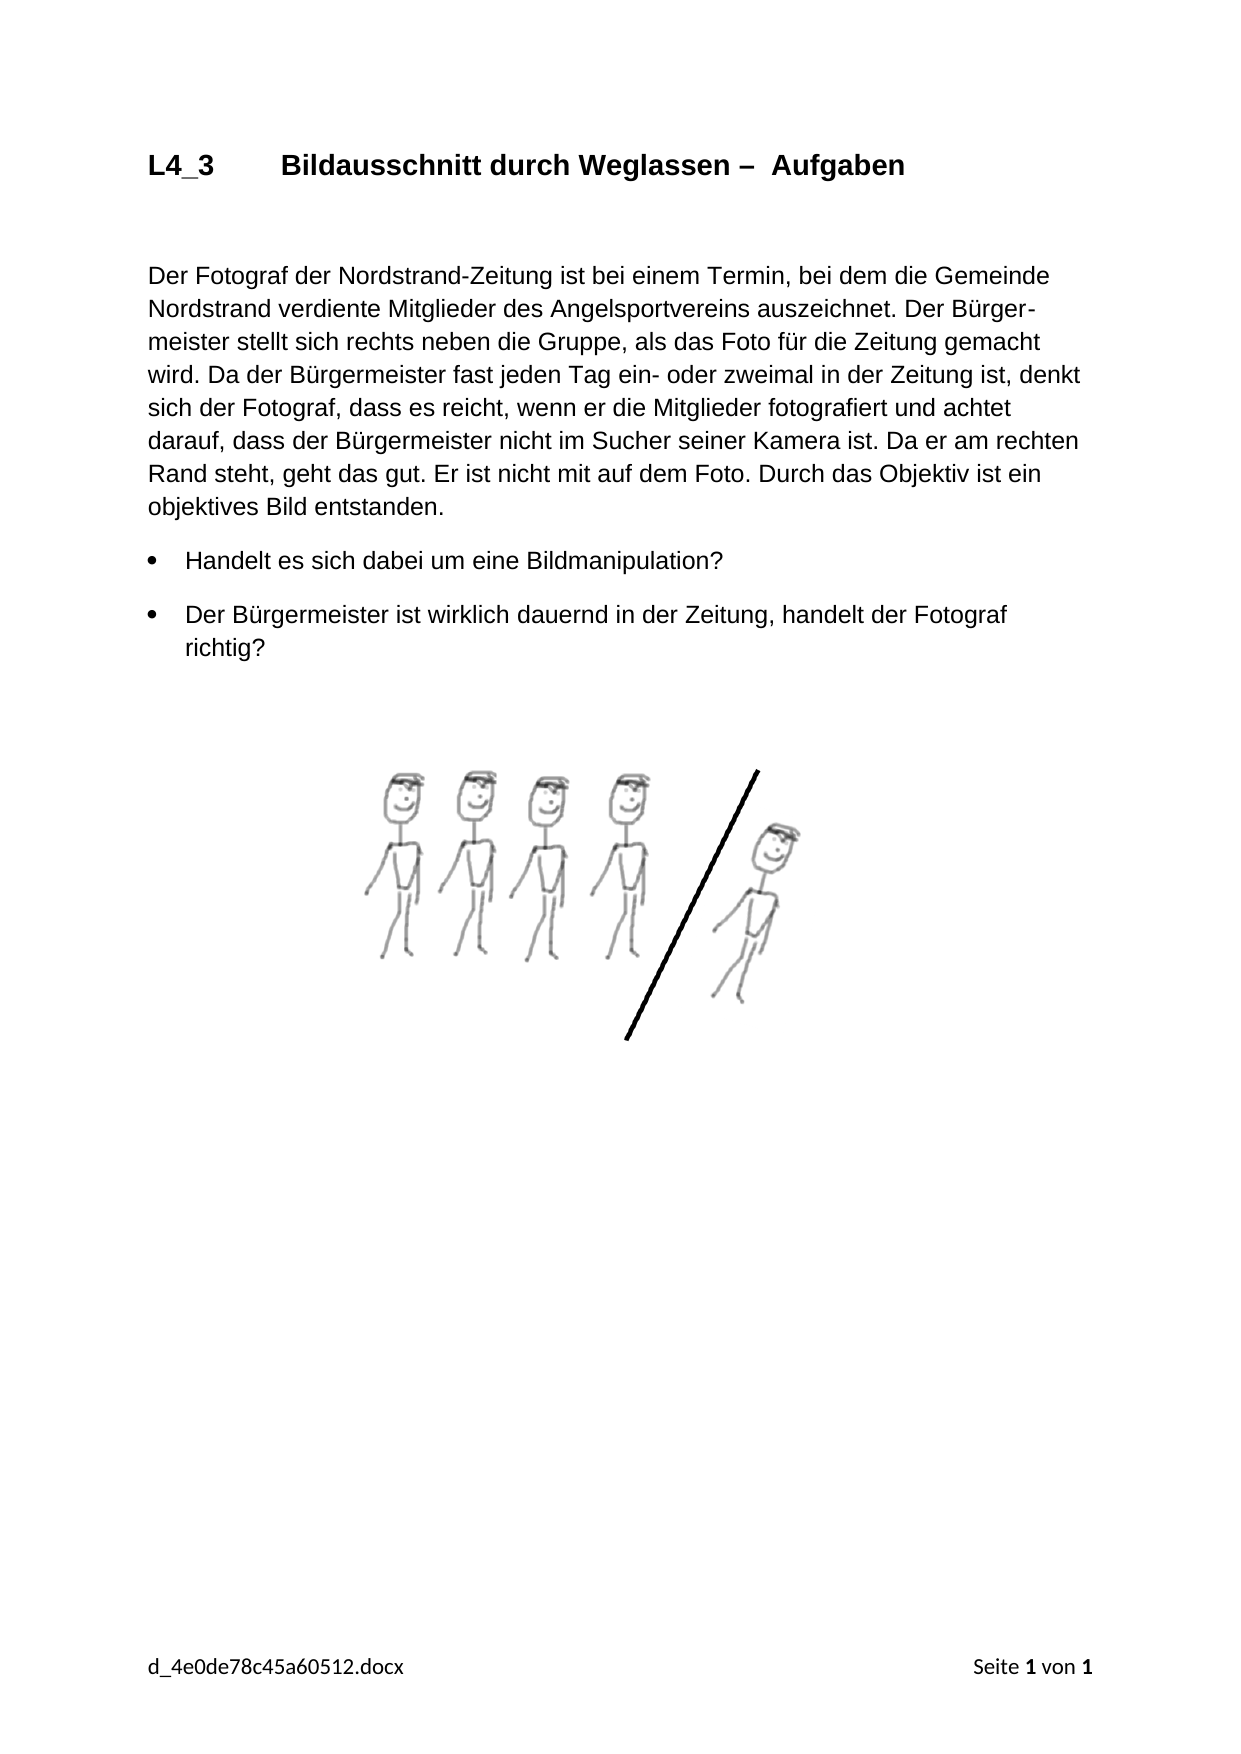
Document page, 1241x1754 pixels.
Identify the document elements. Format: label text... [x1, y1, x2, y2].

list Der Bürgermeister ist wirklich dauernd in der Zeitung, handelt der Fotograf richtig? [148, 600, 1093, 662]
text Der Fotograf der Nordstrand-Zeitung ist bei einem Termin, bei dem die Gemeinde Nordstrand verdiente Mitglieder des Angelsportvereins auszeichnet. Der Bürgermeister stellt sich rechts neben die Gruppe, als das Foto für die Zeitung gemacht wird. Da der Bürgermeister fast jeden Tag ein- oder zweimal in der Zeitung ist, denkt sich der Fotograf, dass es reicht, wenn er die Mitglieder fotografiert und achtet darauf, dass der Bürgermeister nicht im Sucher seiner Kamera ist. Da er am rechten Rand steht, geht das gut. Er ist nicht mit auf dem Foto. Durch das Objektiv ist ein objektives Bild entstanden. [148, 261, 1093, 521]
text L4_3 Bildausschnitt durch Weglassen – Aufgaben [148, 148, 1093, 181]
picture [305, 740, 817, 1061]
list Handelt es sich dabei um eine Bildmanipulation? [148, 546, 1093, 575]
